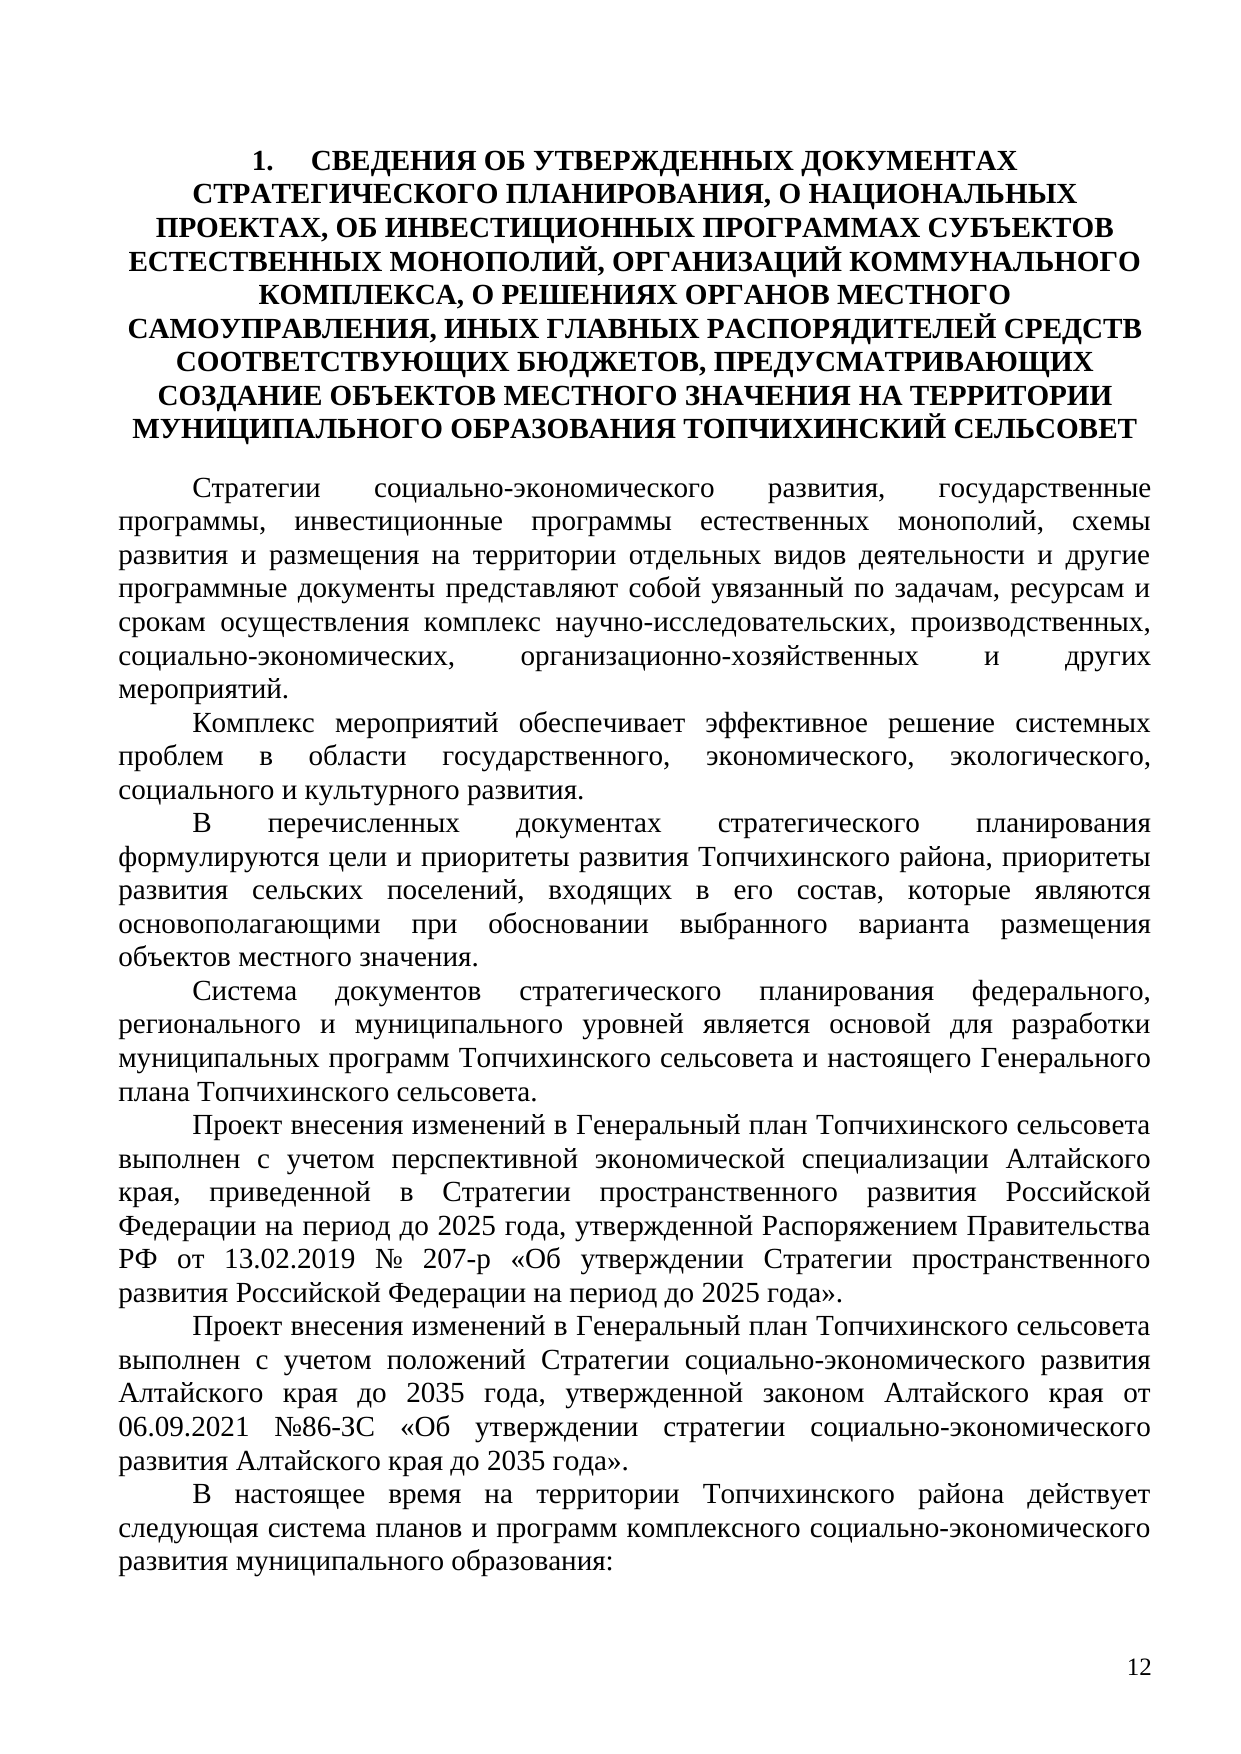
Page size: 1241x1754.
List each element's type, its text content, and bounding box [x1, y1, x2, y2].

list Сведения об утвержденных документах стратегического планирования, о национальных проектах, об инвестиционных программах субъектов естественных монополий, организаций коммунального комплекса, о решениях органов местного самоуправления, иных главных распорядителей средств соответствующих бюджетов, предусматривающих создание объектов местного значения на территории муниципального образования ТОПЧИХИНСКИЙ сельсовет [118, 143, 1152, 445]
text Проект внесения изменений в Генеральный план Топчихинского сельсовета выполнен с учетом положений Стратегии социально-экономического развития Алтайского края до 2035 года, утвержденной законом Алтайского края от 06.09.2021 №86-ЗС «Об утверждении стратегии социально-экономического развития Алтайского края до 2035 года». [118, 1308, 1152, 1476]
text Стратегии социально-экономического развития, государственные программы, инвестиционные программы естественных монополий, схемы развития и размещения на территории отдельных видов деятельности и другие программные документы представляют собой увязанный по задачам, ресурсам и срокам осуществления комплекс научно-исследовательских, производственных, социально-экономических, организационно-хозяйственных и других мероприятий. [118, 470, 1152, 705]
text В перечисленных документах стратегического планирования формулируются цели и приоритеты развития Топчихинского района, приоритеты развития сельских поселений, входящих в его состав, которые являются основополагающими при обосновании выбранного варианта размещения объектов местного значения. [118, 805, 1152, 973]
text Комплекс мероприятий обеспечивает эффективное решение системных проблем в области государственного, экономического, экологического, социального и культурного развития. [118, 705, 1152, 805]
text Система документов стратегического планирования федерального, регионального и муниципального уровней является основой для разработки муниципальных программ Топчихинского сельсовета и настоящего Генерального плана Топчихинского сельсовета. [118, 973, 1152, 1107]
text В настоящее время на территории Топчихинского района действует следующая система планов и программ комплексного социально-экономического развития муниципального образования: [118, 1476, 1152, 1577]
text Проект внесения изменений в Генеральный план Топчихинского сельсовета выполнен с учетом перспективной экономической специализации Алтайского края, приведенной в Стратегии пространственного развития Российской Федерации на период до 2025 года, утвержденной Распоряжением Правительства РФ от 13.02.2019 № 207-р «Об утверждении Стратегии пространственного развития Российской Федерации на период до 2025 года». [118, 1107, 1152, 1308]
